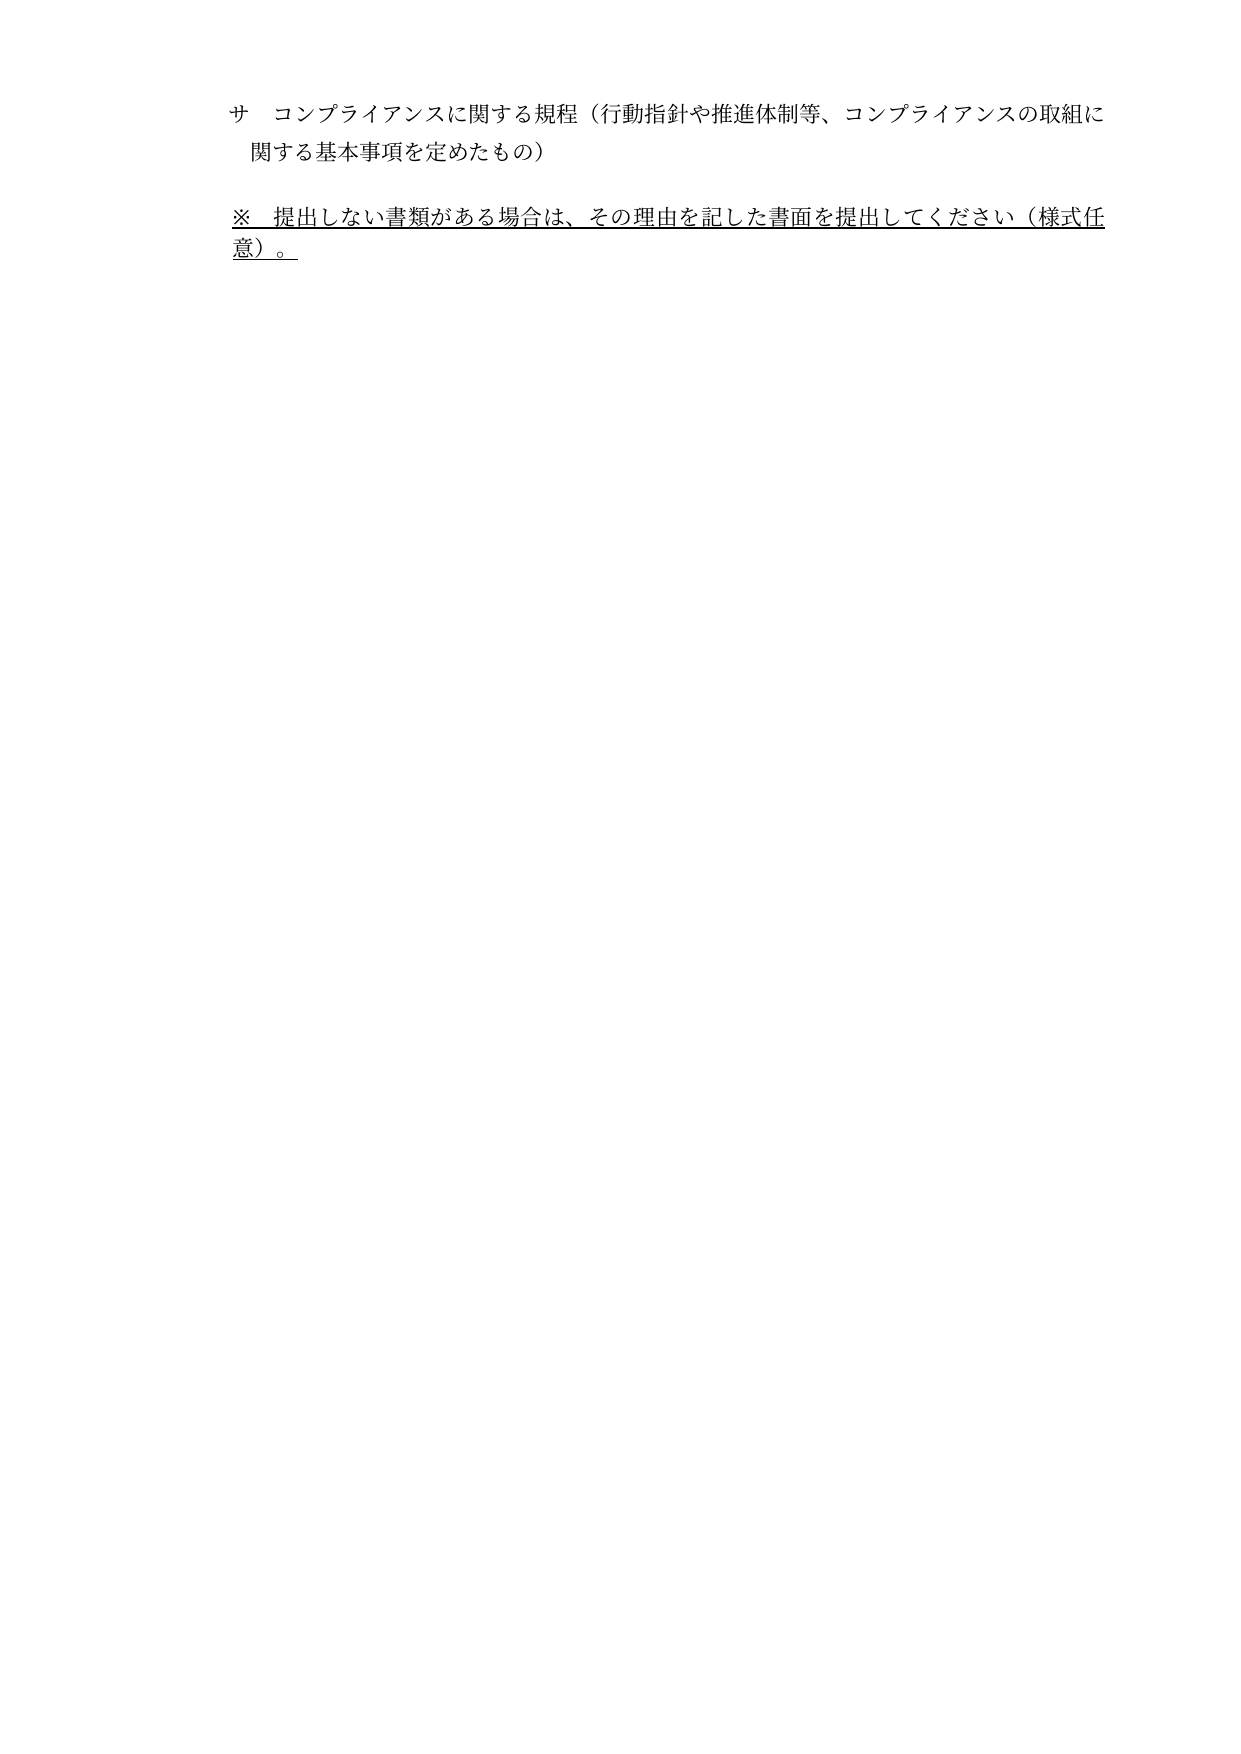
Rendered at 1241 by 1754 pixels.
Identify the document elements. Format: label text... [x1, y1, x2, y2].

text サ コンプライアンスに関する規程（行動指針や推進体制等、コンプライアンスの取組に関する基本事項を定めたもの） [228, 94, 1107, 170]
text ※ 提出しない書類がある場合は、その理由を記した書面を提出してください（様式任意）。 [232, 200, 1107, 263]
